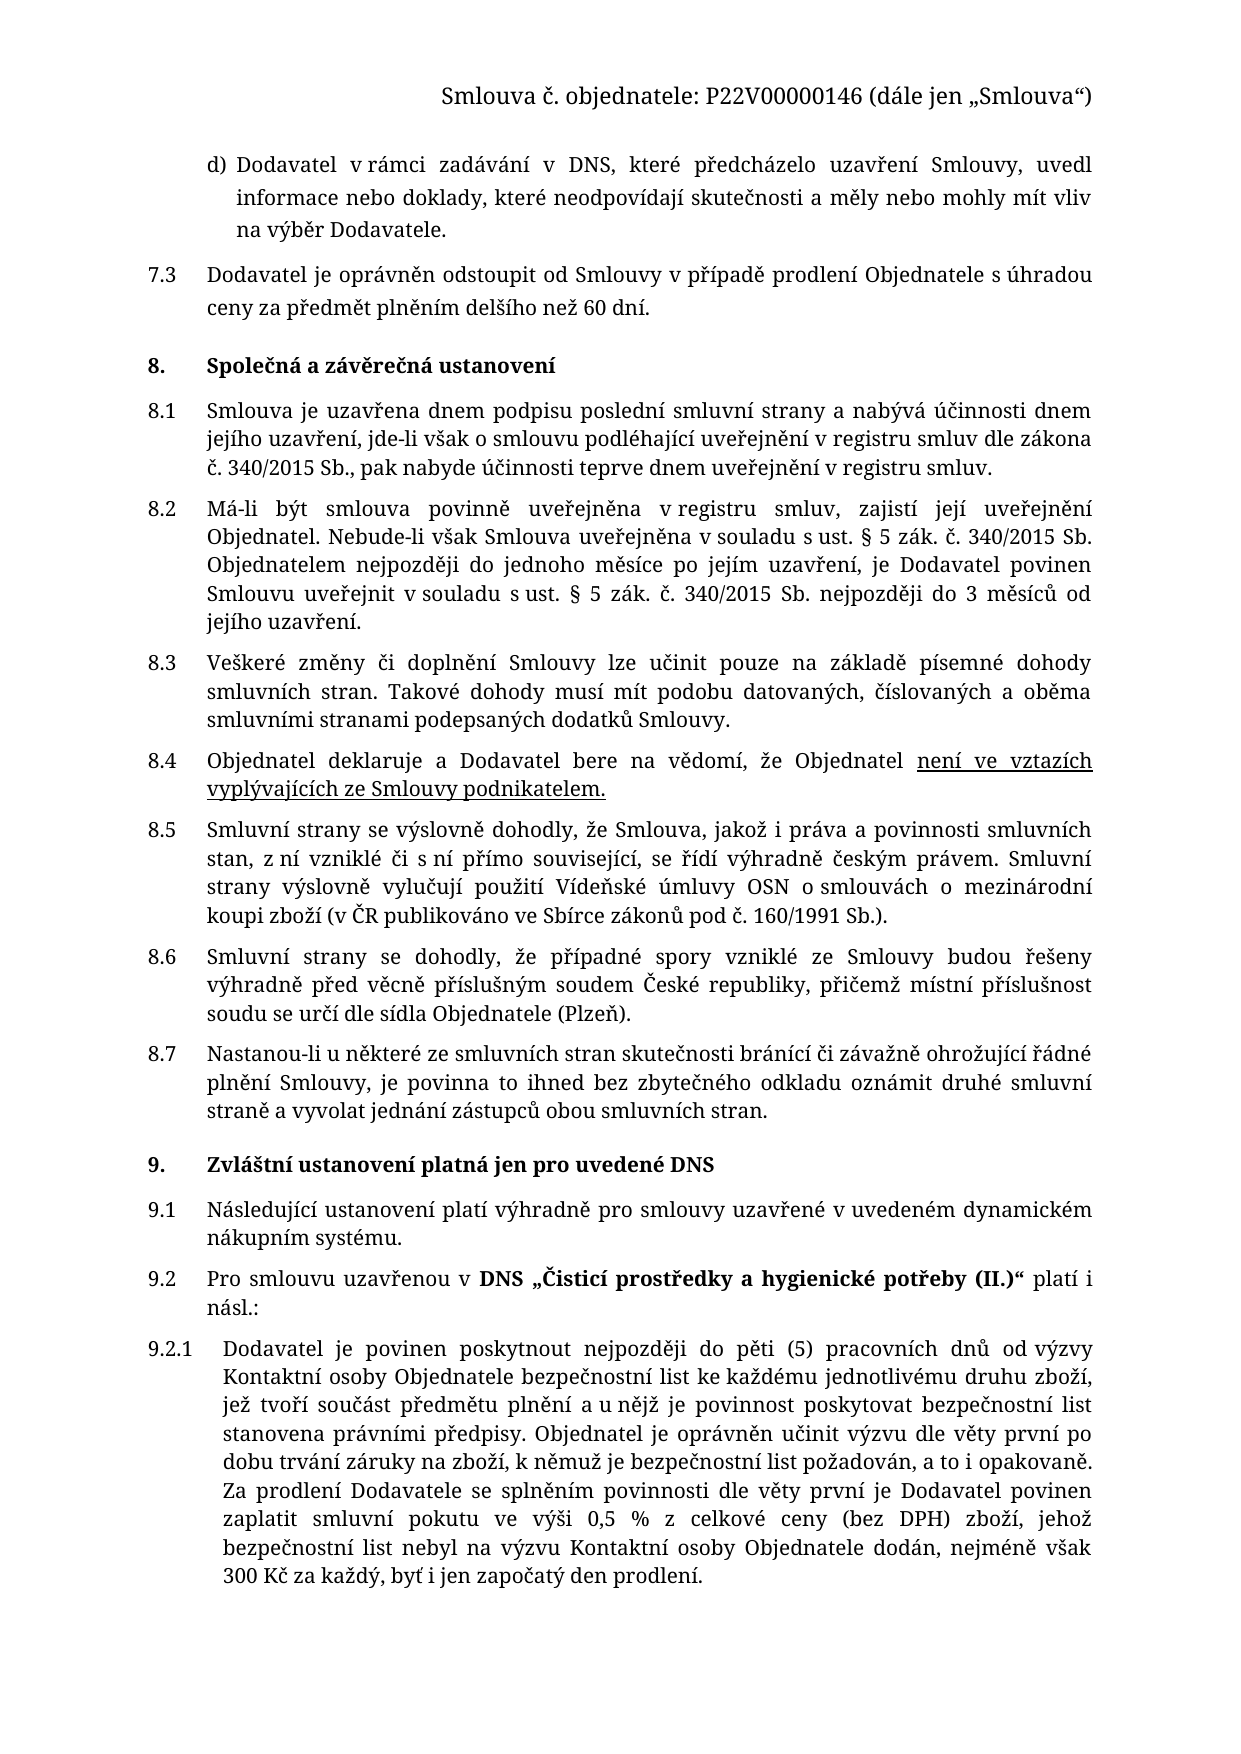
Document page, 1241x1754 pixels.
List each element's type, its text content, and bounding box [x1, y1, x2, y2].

list Smlouva je uzavřena dnem podpisu poslední smluvní strany a nabývá účinnosti dnem jejího uzavření, jde-li však o smlouvu podléhající uveřejnění v registru smluv dle zákona č. 340/2015 Sb., pak nabyde účinnosti teprve dnem uveřejnění v registru smluv. [148, 396, 1093, 481]
list Společná a závěrečná ustanovení [148, 351, 1093, 379]
list Zvláštní ustanovení platná jen pro uvedené DNS [148, 1150, 1093, 1178]
list Následující ustanovení platí výhradně pro smlouvy uzavřené v uvedeném dynamickém nákupním systému. [148, 1195, 1093, 1252]
list Dodavatel je povinen poskytnout nejpozději do pěti (5) pracovních dnů od výzvy Kontaktní osoby Objednatele bezpečnostní list ke každému jednotlivému druhu zboží, jež tvoří součást předmětu plnění a u nějž je povinnost poskytovat bezpečnostní list stanovena právními předpisy. Objednatel je oprávněn učinit výzvu dle věty první po dobu trvání záruky na zboží, k němuž je bezpečnostní list požadován, a to i opakovaně. Za prodlení Dodavatele se splněním povinnosti dle věty první je Dodavatel povinen zaplatit smluvní pokutu ve výši 0,5 % z celkové ceny (bez DPH) zboží, jehož bezpečnostní list nebyl na výzvu Kontaktní osoby Objednatele dodán, nejméně však 300 Kč za každý, byť i jen započatý den prodlení. [148, 1334, 1093, 1590]
list Dodavatel v rámci zadávání v DNS, které předcházelo uzavření Smlouvy, uvedl informace nebo doklady, které neodpovídají skutečnosti a měly nebo mohly mít vliv na výběr Dodavatele. [207, 150, 1093, 244]
list Dodavatel je oprávněn odstoupit od Smlouvy v případě prodlení Objednatele s úhradou ceny za předmět plněním delšího než 60 dní. [148, 261, 1093, 322]
list Objednatel deklaruje a Dodavatel bere na vědomí, že Objednatel není ve vztazích vyplývajících ze Smlouvy podnikatelem. [148, 746, 1093, 803]
list Pro smlouvu uzavřenou v DNS „Čisticí prostředky a hygienické potřeby (II.)“ platí i násl.: [148, 1264, 1093, 1321]
list Nastanou-li u některé ze smluvních stran skutečnosti bránící či závažně ohrožující řádné plnění Smlouvy, je povinna to ihned bez zbytečného odkladu oznámit druhé smluvní straně a vyvolat jednání zástupců obou smluvních stran. [148, 1039, 1093, 1125]
list Má-li být smlouva povinně uveřejněna v registru smluv, zajistí její uveřejnění Objednatel. Nebude-li však Smlouva uveřejněna v souladu s ust. § 5 zák. č. 340/2015 Sb. Objednatelem nejpozději do jednoho měsíce po jejím uzavření, je Dodavatel povinen Smlouvu uveřejnit v souladu s ust. § 5 zák. č. 340/2015 Sb. nejpozději do 3 měsíců od jejího uzavření. [148, 494, 1093, 636]
list Veškeré změny či doplnění Smlouvy lze učinit pouze na základě písemné dohody smluvních stran. Takové dohody musí mít podobu datovaných, číslovaných a oběma smluvními stranami podepsaných dodatků Smlouvy. [148, 648, 1093, 734]
list Smluvní strany se výslovně dohodly, že Smlouva, jakož i práva a povinnosti smluvních stan, z ní vzniklé či s ní přímo související, se řídí výhradně českým právem. Smluvní strany výslovně vylučují použití Vídeňské úmluvy OSN o smlouvách o mezinárodní koupi zboží (v ČR publikováno ve Sbírce zákonů pod č. 160/1991 Sb.). [148, 816, 1093, 929]
list Smluvní strany se dohodly, že případné spory vzniklé ze Smlouvy budou řešeny výhradně před věcně příslušným soudem České republiky, přičemž místní příslušnost soudu se určí dle sídla Objednatele (Plzeň). [148, 942, 1093, 1027]
